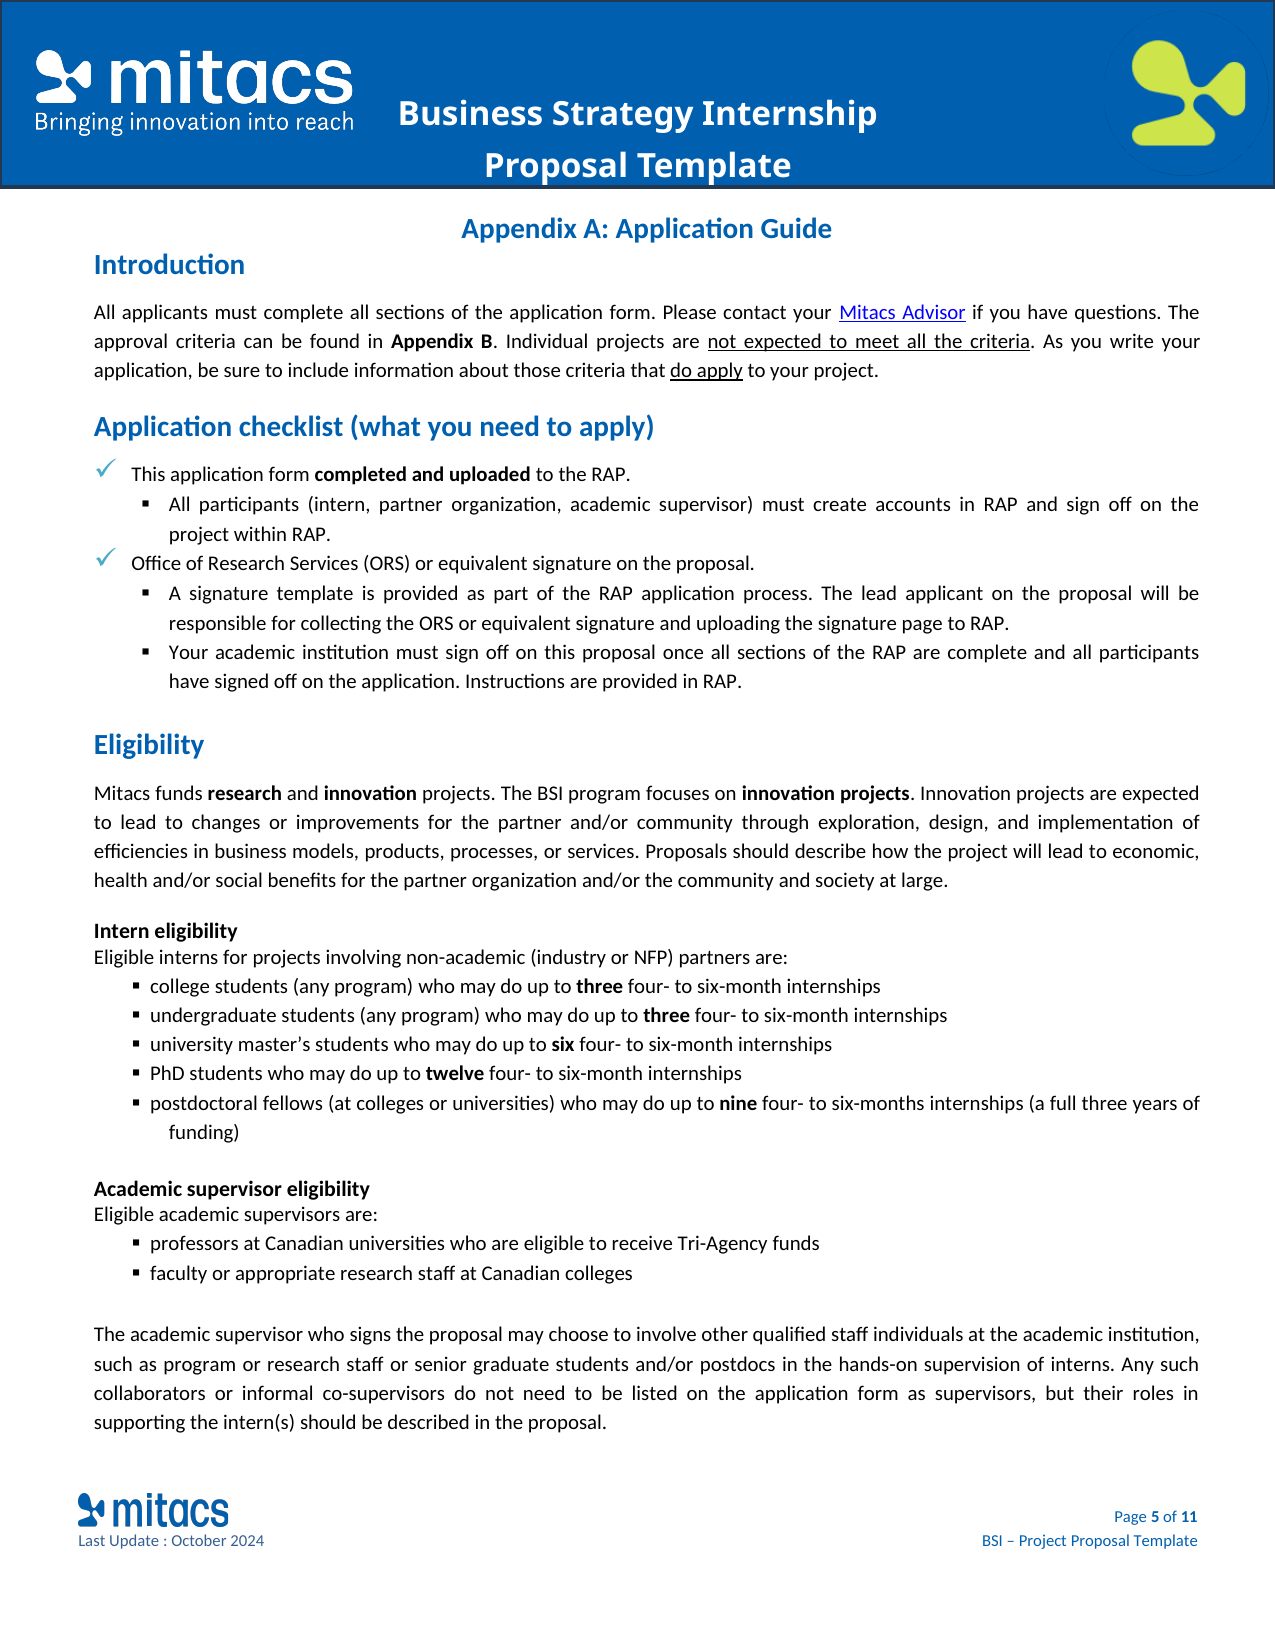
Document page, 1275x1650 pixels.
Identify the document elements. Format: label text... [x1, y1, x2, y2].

list A signature template is provided as part of the RAP application process. The lead applicant on the proposal will be responsible for collecting the ORS or equivalent signature and uploading the signature page to RAP. [141, 581, 1200, 635]
picture [78, 1493, 229, 1527]
list Office of Research Services (ORS) or equivalent signature on the proposal. [94, 550, 1200, 577]
list undergraduate students (any program) who may do up to three four- to six-month internships [131, 1002, 1200, 1028]
text Eligible interns for projects involving non-academic (industry or NFP) partners are: [94, 944, 1200, 969]
text Eligibility [94, 726, 1200, 762]
text Eligible academic supervisors are: [94, 1201, 1200, 1227]
list This application form completed and uploaded to the RAP. [94, 461, 1200, 488]
list college students (any program) who may do up to three four- to six-month internships [131, 973, 1200, 998]
list postdoctoral fellows (at colleges or universities) who may do up to nine four- to six-months internships (a full three years of funding) [131, 1090, 1200, 1144]
text Appendix A: Application Guide [94, 210, 1200, 246]
text Mitacs funds research and innovation projects. The BSI program focuses on innovation projects. Innovation projects are expected to lead to changes or improvements for the partner and/or community through exploration, design, and implementation of efficiencies in business models, products, processes, or services. Proposals should describe how the project will lead to economic, health and/or social benefits for the partner organization and/or the community and society at large. [94, 780, 1200, 893]
text Academic supervisor eligibility [94, 1175, 1200, 1201]
list professors at Canadian universities who are eligible to receive Tri-Agency funds [131, 1231, 1200, 1256]
list faculty or appropriate research staff at Canadian colleges [131, 1260, 1200, 1285]
text Intern eligibility [94, 917, 1200, 944]
list Your academic institution must sign off on this proposal once all sections of the RAP are complete and all participants have signed off on the application. Instructions are provided in RAP. [141, 639, 1200, 693]
text The academic supervisor who signs the proposal may choose to involve other qualified staff individuals at the academic institution, such as program or research staff or senior graduate students and/or postdocs in the hands-on supervision of interns. Any such collaborators or informal co-supervisors do not need to be listed on the application form as supervisors, but their roles in supporting the intern(s) should be described in the proposal. [94, 1322, 1200, 1434]
list university master’s students who may do up to six four- to six-month internships [131, 1031, 1200, 1057]
picture [36, 50, 353, 136]
text Introduction [94, 246, 1200, 282]
list All participants (intern, partner organization, academic supervisor) must create accounts in RAP and sign off on the project within RAP. [141, 492, 1200, 546]
list PhD students who may do up to twelve four- to six-month internships [131, 1061, 1200, 1086]
picture [1103, 10, 1270, 177]
text Application checklist (what you need to apply) [94, 408, 1200, 443]
text All applicants must complete all sections of the application form. Please contact your Mitacs Advisor if you have questions. The approval criteria can be found in Appendix B. Individual projects are not expected to meet all the criteria. As you write your application, be sure to include information about those criteria that do apply to your project. [94, 299, 1200, 383]
